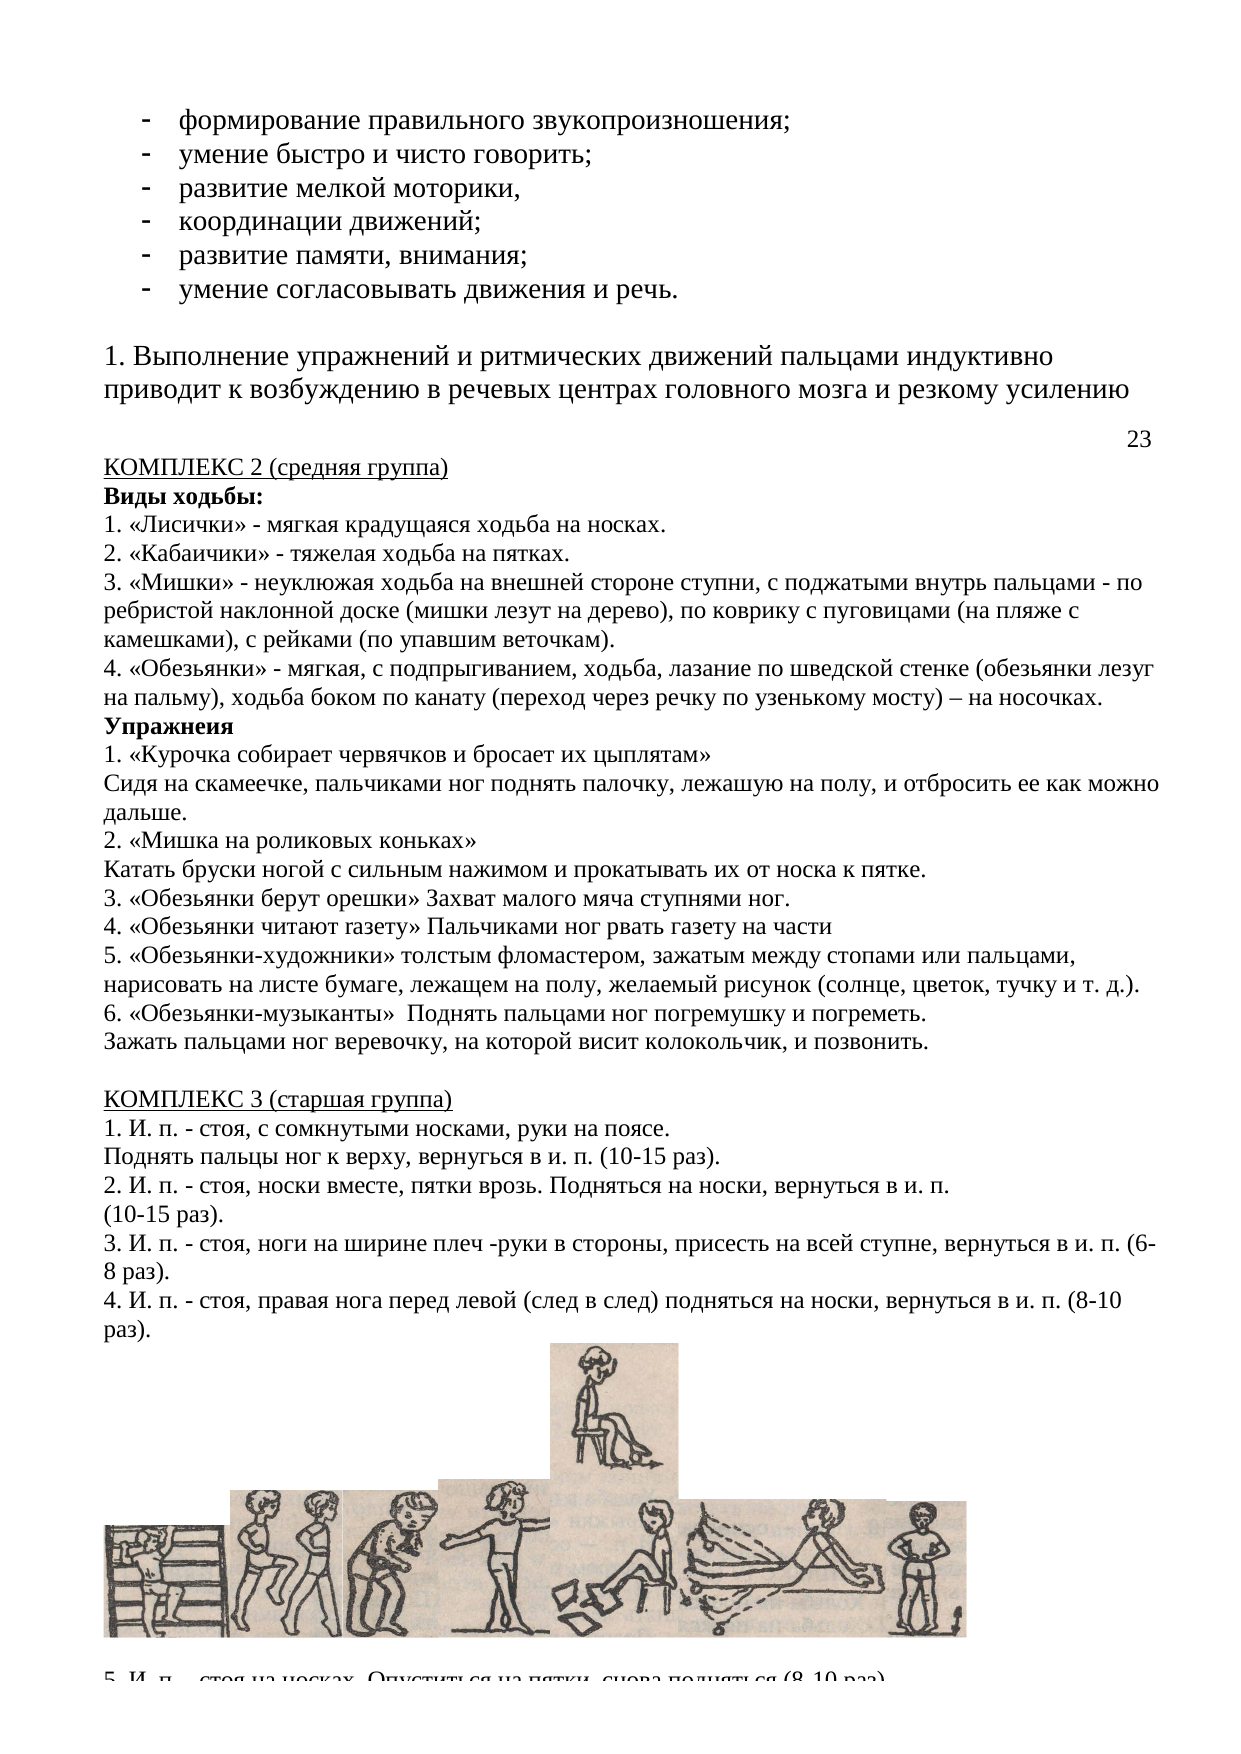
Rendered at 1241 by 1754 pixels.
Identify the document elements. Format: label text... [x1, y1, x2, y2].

list координации движений; [141, 203, 1152, 237]
list умение согласовывать движения и речь. [141, 271, 1152, 304]
list формирование правильного звукопроизношения; [141, 102, 1152, 136]
list развитие памяти, внимания; [141, 237, 1152, 271]
text 1. Выполнение упражнений и ритмических движений пальцами индуктивно приводит к возбуждению в речевых центрах головного мозга и резкому усилению согласованной деятельности речевых зон, что, в конечном итоге, стимулирует развитие речи. [103, 338, 1152, 405]
list умение быстро и чисто говорить; [141, 136, 1152, 170]
list развитие мелкой моторики, [141, 170, 1152, 203]
